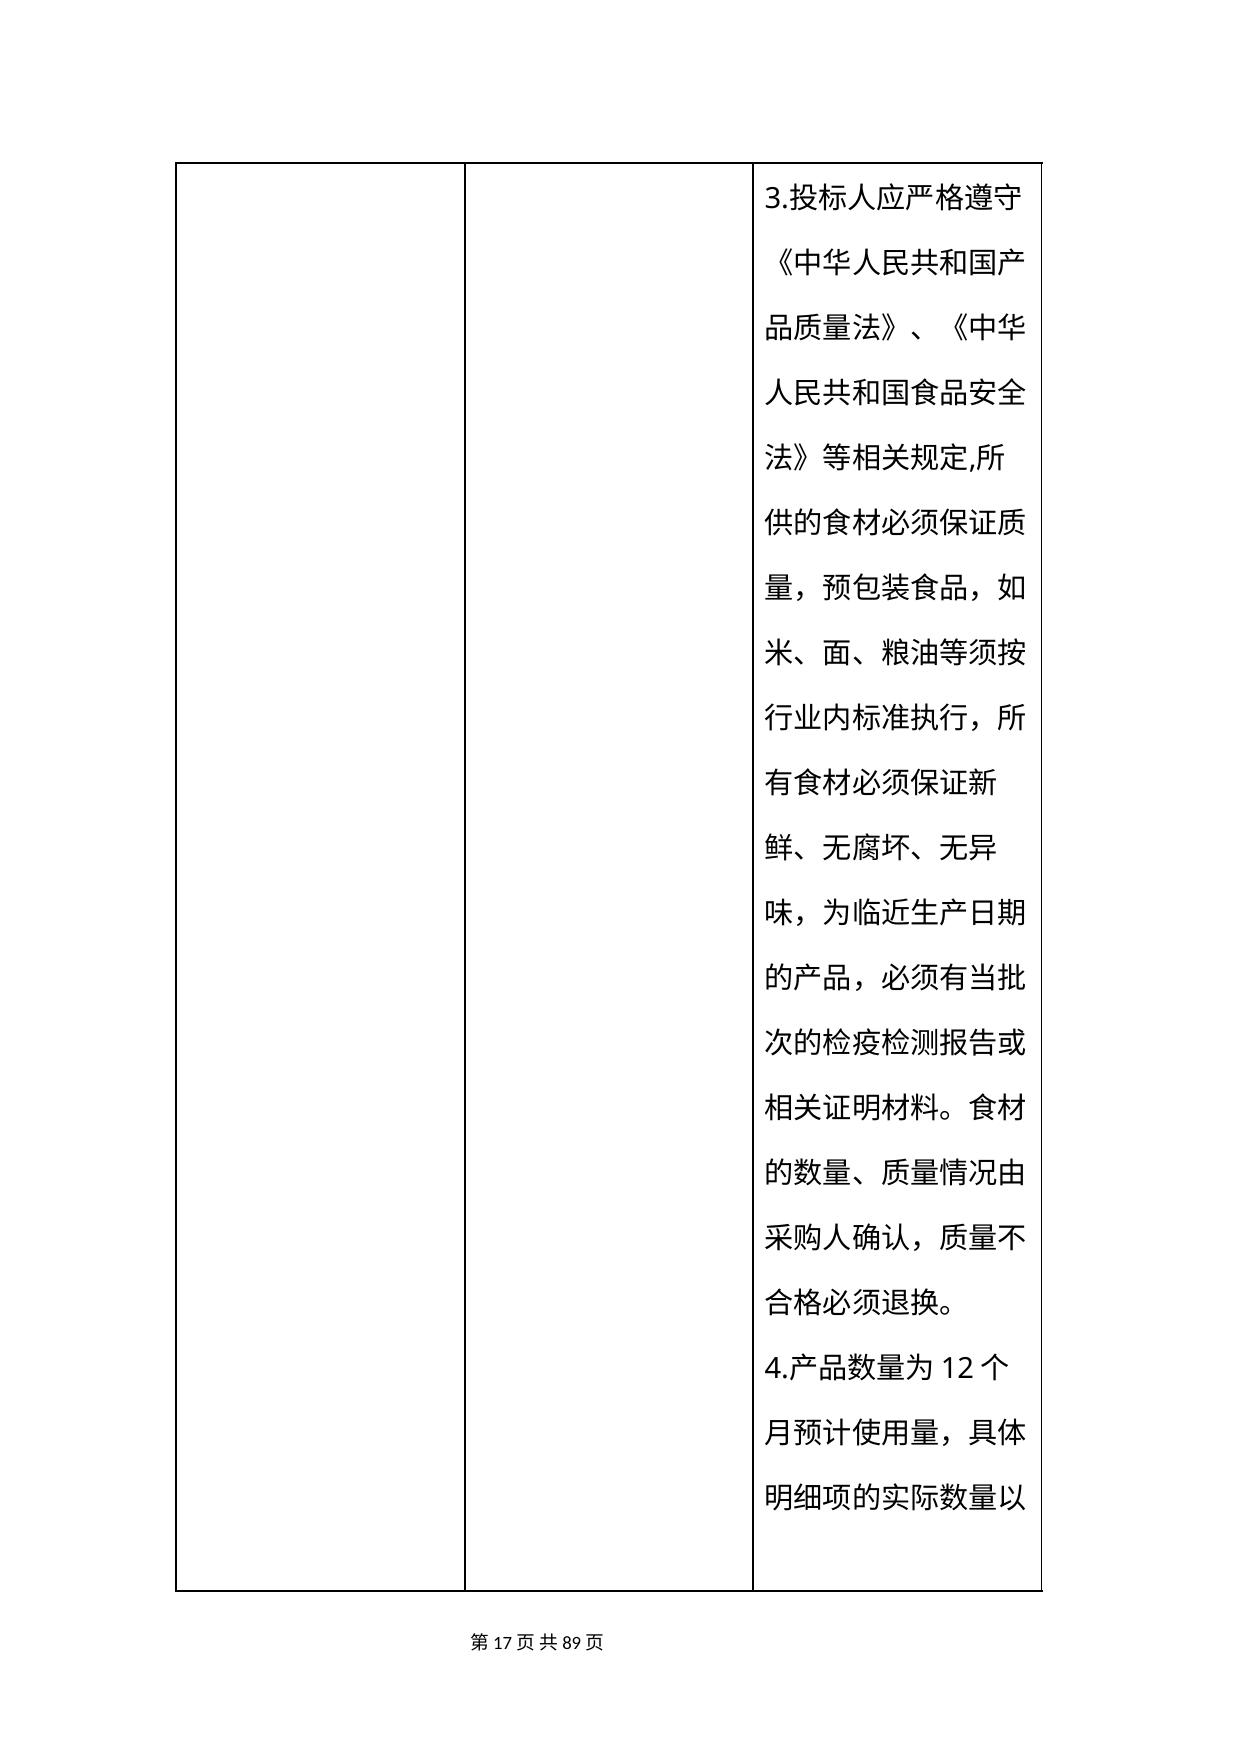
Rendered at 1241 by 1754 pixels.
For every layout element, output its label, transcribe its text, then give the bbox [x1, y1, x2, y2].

table_cell 1 [177, 164, 464, 1590]
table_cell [754, 164, 1041, 1590]
table_cell ★ [466, 164, 752, 1590]
